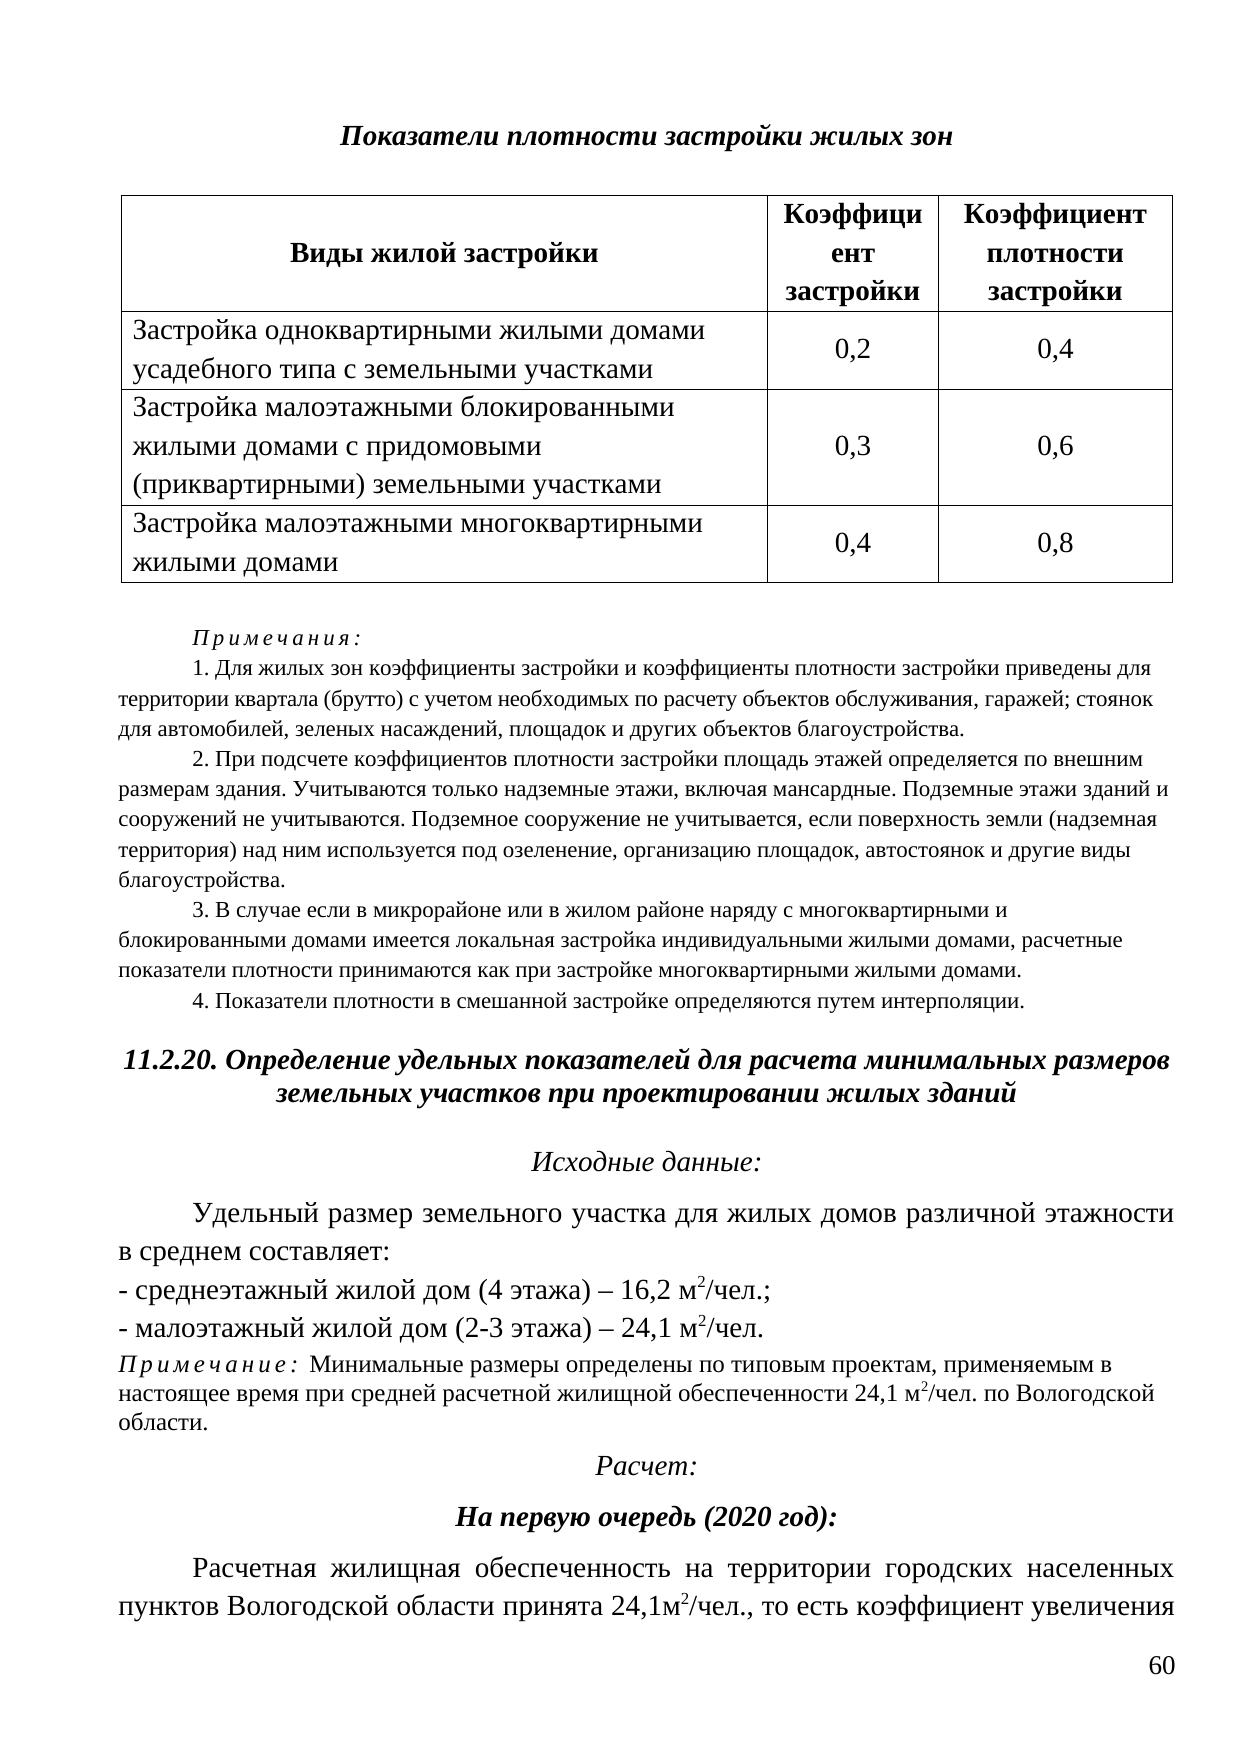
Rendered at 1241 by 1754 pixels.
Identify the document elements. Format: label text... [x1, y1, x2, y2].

text Примечание: Минимальные размеры определены по типовым проектам, применяемым в настоящее время при средней расчетной жилищной обеспеченности 24,1 м2/чел. по Вологодской области. [118, 1349, 1175, 1435]
table_cell Застройка малоэтажными многоквартирными жилыми домами [122, 506, 767, 582]
table_header Коэффициент плотности застройки [939, 196, 1172, 311]
table_cell Застройка одноквартирными жилыми домами усадебного типа с земельными участками [122, 312, 767, 388]
table_cell 0,8 [939, 506, 1172, 582]
table_cell 0,2 [768, 312, 938, 388]
table_cell 0,4 [768, 506, 938, 582]
text Примечания: [118, 624, 1175, 651]
table_header Виды жилой застройки [122, 196, 767, 311]
text 4. Показатели плотности в смешанной застройке определяются путем интерполяции. [118, 987, 1175, 1013]
text - среднеэтажный жилой дом (4 этажа) – 16,2 м2/чел.; [118, 1272, 1175, 1306]
table_header Коэффициент застройки [768, 196, 938, 311]
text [118, 1550, 1175, 1622]
table_cell Застройка малоэтажными блокированными жилыми домами с придомовыми (приквартирными) земельными участками [122, 390, 767, 504]
table_cell 0,4 [939, 312, 1172, 388]
text Расчет: [118, 1448, 1175, 1481]
text - малоэтажный жилой дом (2-3 этажа) – 24,1 м2/чел. [118, 1311, 1175, 1344]
subtitle 11.2.20. Определение удельных показателей для расчета минимальных размеров земельных участков при проектировании жилых зданий [118, 1042, 1175, 1109]
text Показатели плотности застройки жилых зон [118, 118, 1175, 152]
table_cell 0,3 [768, 390, 938, 504]
text 3. В случае если в микрорайоне или в жилом районе наряду с многоквартирными и блокированными домами имеется локальная застройка индивидуальными жилыми домами, расчетные показатели плотности принимаются как при застройке многоквартирными жилыми домами. [118, 896, 1175, 983]
text Исходные данные: [118, 1144, 1175, 1177]
text На первую очередь (2020 год): [118, 1499, 1175, 1532]
text 2. При подсчете коэффициентов плотности застройки площадь этажей определяется по внешним размерам здания. Учитываются только надземные этажи, включая мансардные. Подземные этажи зданий и сооружений не учитываются. Подземное сооружение не учитывается, если поверхность земли (надземная территория) над ним используется под озеленение, организацию площадок, автостоянок и другие виды благоустройства. [118, 745, 1175, 892]
table_cell 0,6 [939, 390, 1172, 504]
text 1. Для жилых зон коэффициенты застройки и коэффициенты плотности застройки приведены для территории квартала (брутто) с учетом необходимых по расчету объектов обслуживания, гаражей; стоянок для автомобилей, зеленых насаждений, площадок и других объектов благоустройства. [118, 654, 1175, 741]
text Удельный размер земельного участка для жилых домов различной этажности в среднем составляет: [118, 1195, 1175, 1267]
